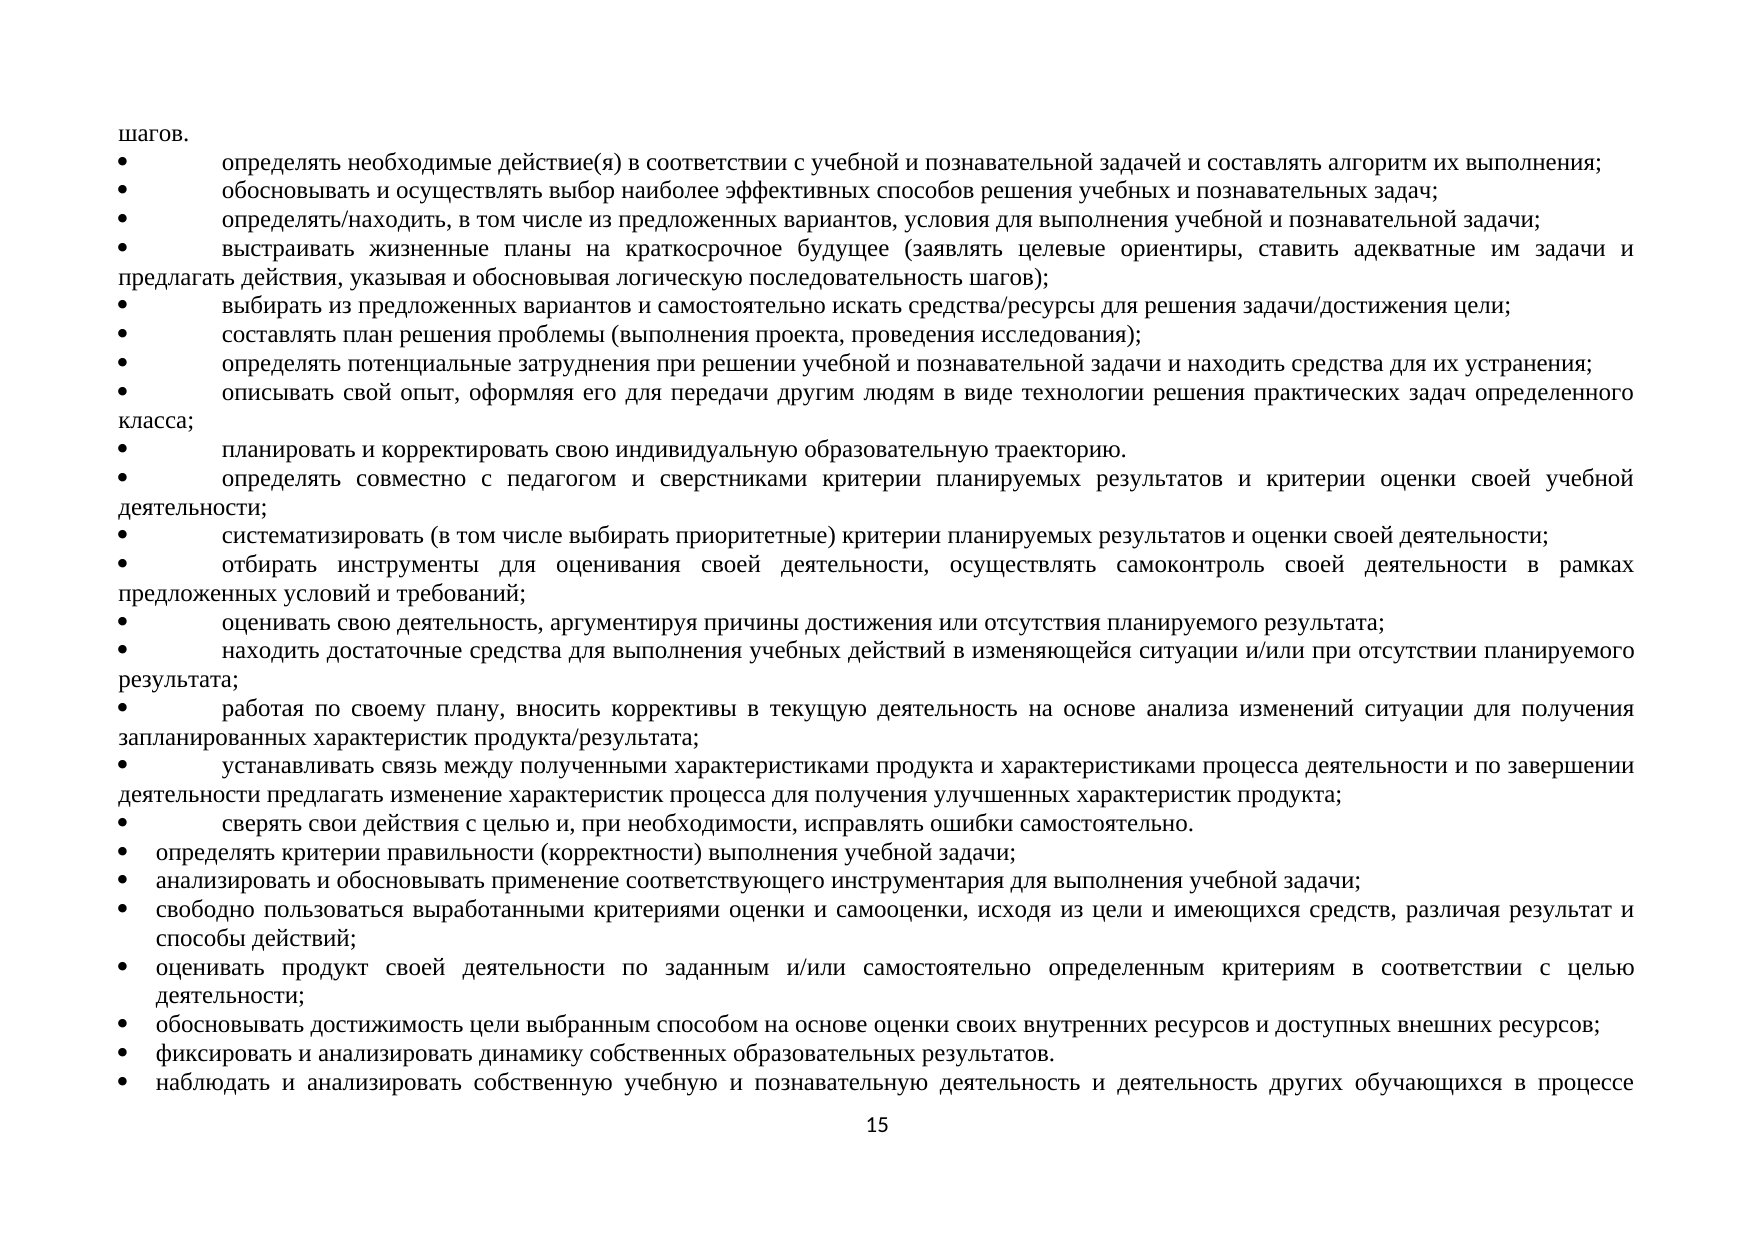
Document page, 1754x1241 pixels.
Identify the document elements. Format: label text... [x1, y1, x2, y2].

list планировать и корректировать свою индивидуальную образовательную траекторию. [118, 434, 1636, 463]
list оценивать продукт своей деятельности по заданным и/или самостоятельно определенным критериям в соответствии с целью деятельности; [118, 952, 1636, 1009]
list выбирать из предложенных вариантов и самостоятельно искать средства/ресурсы для решения задачи/достижения цели; [118, 291, 1636, 319]
list выстраивать жизненные планы на краткосрочное будущее (заявлять целевые ориентиры, ставить адекватные им задачи и предлагать действия, указывая и обосновывая логическую последовательность шагов); [118, 233, 1636, 291]
list описывать свой опыт, оформляя его для передачи другим людям в виде технологии решения практических задач определенного класса; [118, 377, 1636, 434]
list оценивать свою деятельность, аргументируя причины достижения или отсутствия планируемого результата; [118, 607, 1636, 636]
list анализировать и обосновывать применение соответствующего инструментария для выполнения учебной задачи; [118, 866, 1636, 894]
list сверять свои действия с целью и, при необходимости, исправлять ошибки самостоятельно. [118, 808, 1636, 837]
list устанавливать связь между полученными характеристиками продукта и характеристиками процесса деятельности и по завершении деятельности предлагать изменение характеристик процесса для получения улучшенных характеристик продукта; [118, 751, 1636, 808]
list определять потенциальные затруднения при решении учебной и познавательной задачи и находить средства для их устранения; [118, 348, 1636, 377]
list фиксировать и анализировать динамику собственных образовательных результатов. [118, 1038, 1636, 1067]
list систематизировать (в том числе выбирать приоритетные) критерии планируемых результатов и оценки своей деятельности; [118, 521, 1636, 549]
list определять совместно с педагогом и сверстниками критерии планируемых результатов и критерии оценки своей учебной деятельности; [118, 463, 1636, 521]
list свободно пользоваться выработанными критериями оценки и самооценки, исходя из цели и имеющихся средств, различая результат и способы действий; [118, 894, 1636, 952]
list обосновывать и осуществлять выбор наиболее эффективных способов решения учебных и познавательных задач; [118, 176, 1636, 204]
list определять необходимые действие(я) в соответствии с учебной и познавательной задачей и составлять алгоритм их выполнения; [118, 147, 1636, 176]
list определять/находить, в том числе из предложенных вариантов, условия для выполнения учебной и познавательной задачи; [118, 204, 1636, 233]
list работая по своему плану, вносить коррективы в текущую деятельность на основе анализа изменений ситуации для получения запланированных характеристик продукта/результата; [118, 693, 1636, 751]
list находить достаточные средства для выполнения учебных действий в изменяющейся ситуации и/или при отсутствии планируемого результата; [118, 636, 1636, 693]
list составлять план решения проблемы (выполнения проекта, проведения исследования); [118, 319, 1636, 348]
list определять критерии правильности (корректности) выполнения учебной задачи; [118, 837, 1636, 866]
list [118, 118, 1636, 147]
list обосновывать достижимость цели выбранным способом на основе оценки своих внутренних ресурсов и доступных внешних ресурсов; [118, 1009, 1636, 1038]
list отбирать инструменты для оценивания своей деятельности, осуществлять самоконтроль своей деятельности в рамках предложенных условий и требований; [118, 549, 1636, 607]
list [118, 1067, 1636, 1096]
